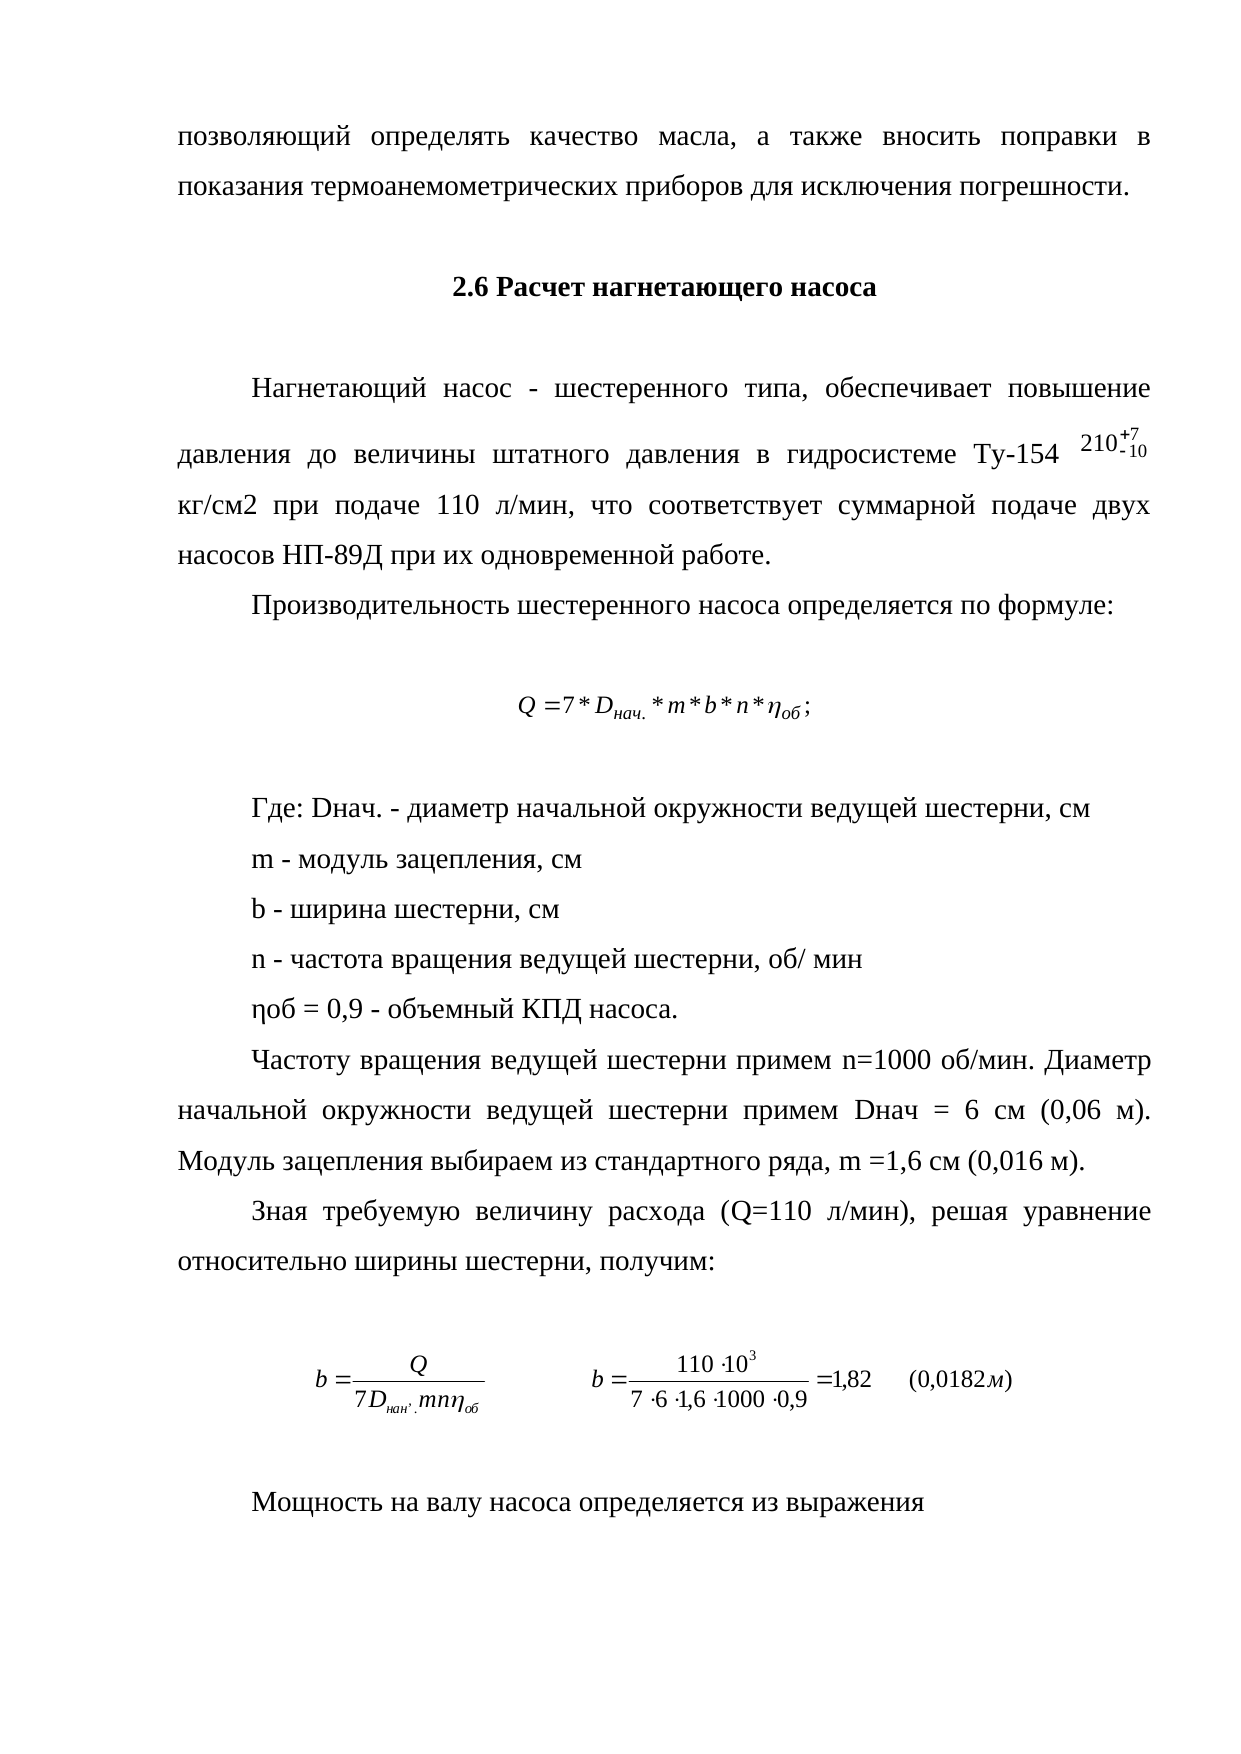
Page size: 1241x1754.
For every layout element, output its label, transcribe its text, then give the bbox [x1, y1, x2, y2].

text 2.6 Расчет нагнетающего насоса [177, 269, 1152, 303]
text Мощность на валу насоса определяется из выражения [177, 1484, 1152, 1517]
text Частоту вращения ведущей шестерни примем n=1000 об/мин. Диаметр начальной окружности ведущей шестерни примем Dнач = 6 см (0,06 м). Модуль зацепления выбираем из стандартного ряда, m =1,6 см (0,016 м). [177, 1042, 1152, 1176]
text m - модуль зацепления, см [177, 841, 1152, 874]
text Зная требуемую величину расхода (Q=110 л/мин), решая уравнение относительно ширины шестерни, получим: [177, 1193, 1152, 1277]
text Производительность шестеренного насоса определяется по формуле: [177, 587, 1152, 621]
text b - ширина шестерни, см [177, 891, 1152, 924]
text Где: Dнач. - диаметр начальной окружности ведущей шестерни, см [177, 790, 1152, 824]
text Нагнетающий насос - шестеренного типа, обеспечивает повышение давления до величины штатного давления в гидросистеме Ту-154 кг/см2 при подаче 110 л/мин, что соответствует суммарной подаче двух насосов НП-89Д при их одновременной работе. [177, 370, 1152, 571]
text n - частота вращения ведущей шестерни, об/ мин [177, 941, 1152, 975]
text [177, 118, 1152, 202]
text ηоб = 0,9 - объемный КПД насоса. [177, 992, 1152, 1025]
